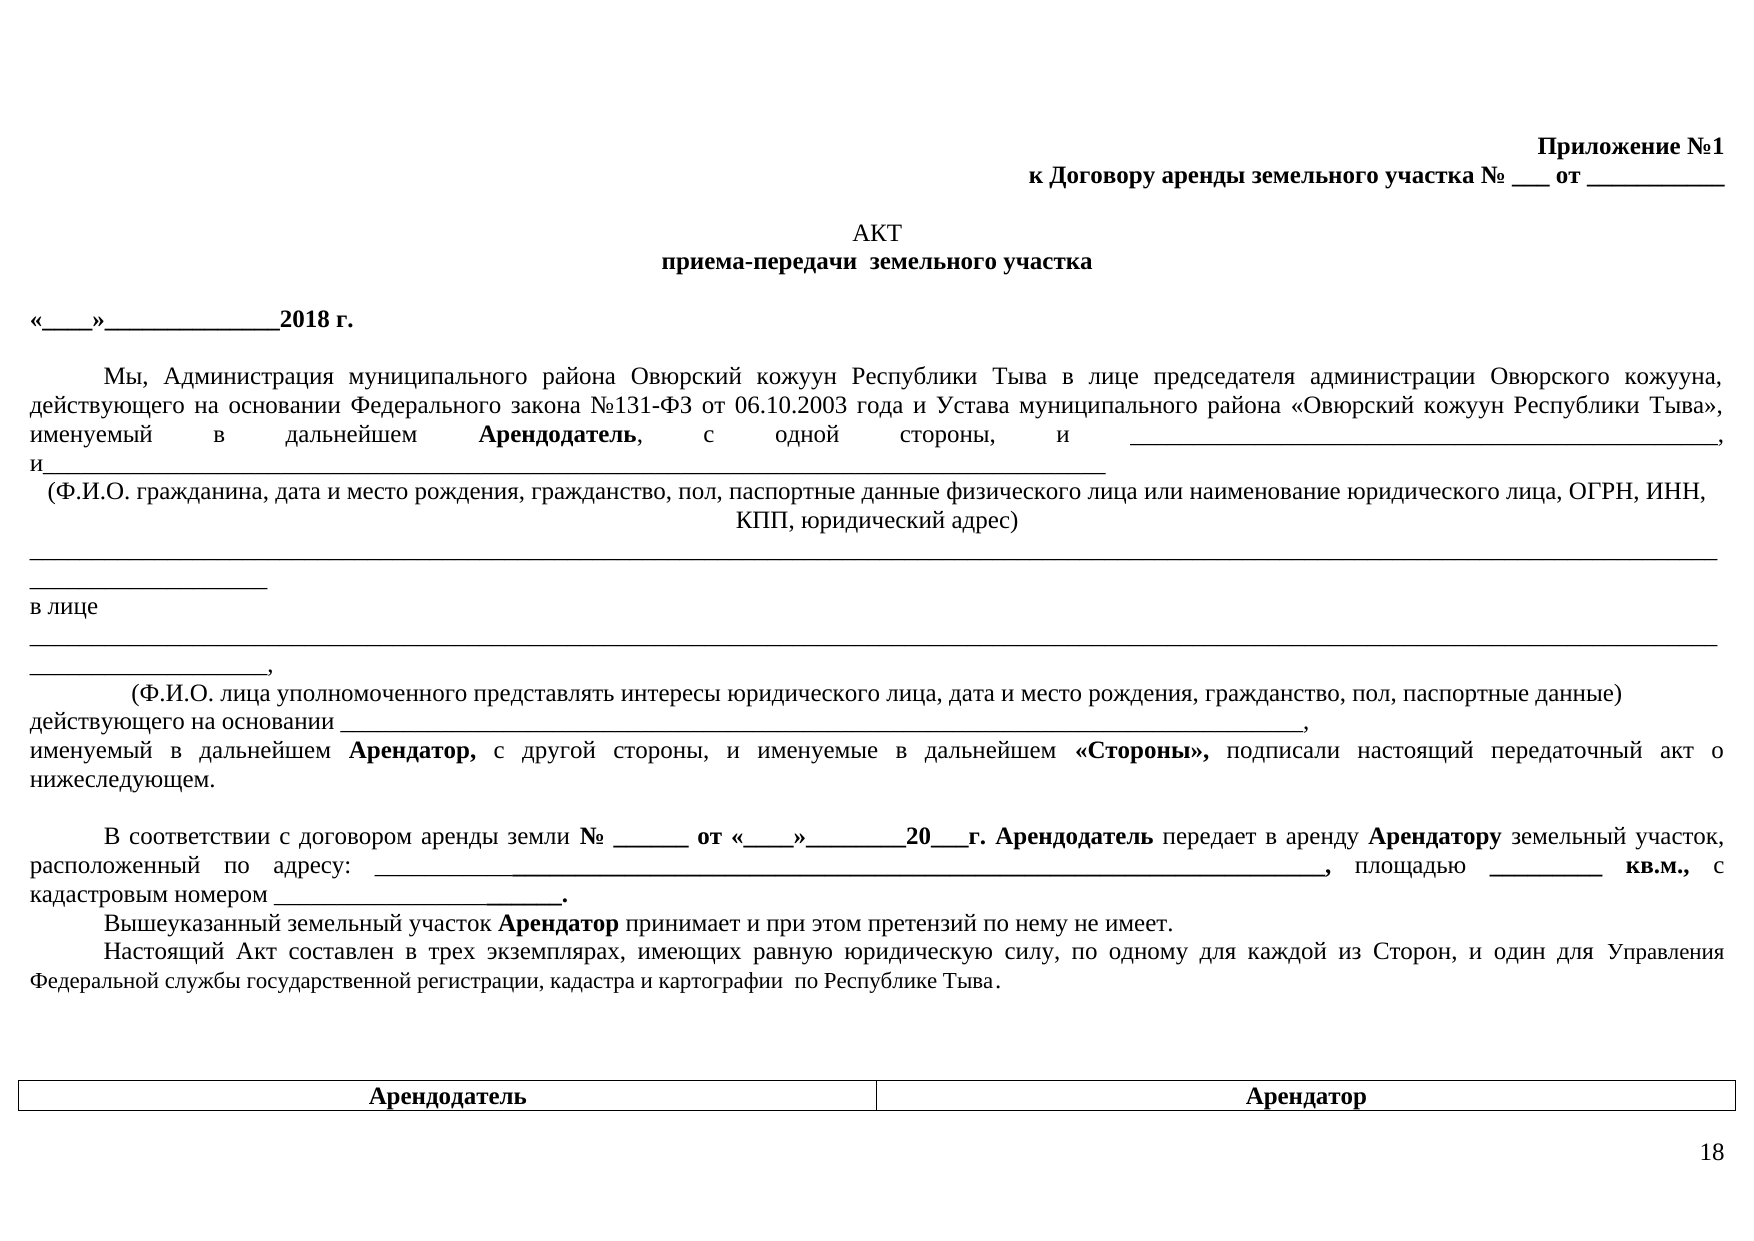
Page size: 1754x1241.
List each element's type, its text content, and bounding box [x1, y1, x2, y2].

text __________________________________________________________________________________________________________________________________________________________ [29, 534, 1724, 591]
title Приложение №1 [29, 131, 1724, 160]
text Мы, Администрация муниципального района Овюрский кожуун Республики Тыва в лице председателя администрации Овюрского кожууна, действующего на основании Федерального закона №131-ФЗ от 06.10.2003 года и Устава муниципального района «Овюрский кожуун Республики Тыва», именуемый в дальнейшем Арендодатель, с одной стороны, и _______________________________________________, и_____________________________________________________________________________________ [29, 361, 1724, 476]
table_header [19, 1081, 876, 1110]
text именуемый в дальнейшем Арендатор, с другой стороны, и именуемые в дальнейшем «Стороны», подписали настоящий передаточный акт о нижеследующем. [29, 735, 1724, 793]
title АКТ [29, 218, 1724, 246]
text Вышеуказанный земельный участок Арендатор принимает и при этом претензий по нему не имеет. [29, 908, 1724, 936]
text приема-передачи земельного участка [29, 246, 1724, 275]
text Настоящий Акт составлен в трех экземплярах, имеющих равную юридическую силу, по одному для каждой из Сторон, и один для Управления Федеральной службы государственной регистрации, кадастра и картографии по Республике Тыва. [29, 936, 1724, 994]
text в лице __________________________________________________________________________________________________________________________________________________________, [29, 591, 1724, 678]
text В соответствии с договором аренды земли № ______ от «____»________20___г. Арендодатель передает в аренду Арендатору земельный участок, расположенный по адресу: ____________________________________________________________________________, площадью _________ кв.м., с кадастровым номером _______________________. [29, 821, 1724, 908]
text «____»______________2018 г. [29, 304, 1724, 333]
text действующего на основании _____________________________________________________________________________, [29, 706, 1724, 735]
text (Ф.И.О. гражданина, дата и место рождения, гражданство, пол, паспортные данные физического лица или наименование юридического лица, ОГРН, ИНН, КПП, юридический адрес) [29, 476, 1724, 534]
text (Ф.И.О. лица уполномоченного представлять интересы юридического лица, дата и место рождения, гражданство, пол, паспортные данные) [29, 678, 1724, 706]
table_header Арендатор [877, 1081, 1735, 1110]
title к Договору аренды земельного участка № ___ от ___________ [29, 160, 1724, 189]
